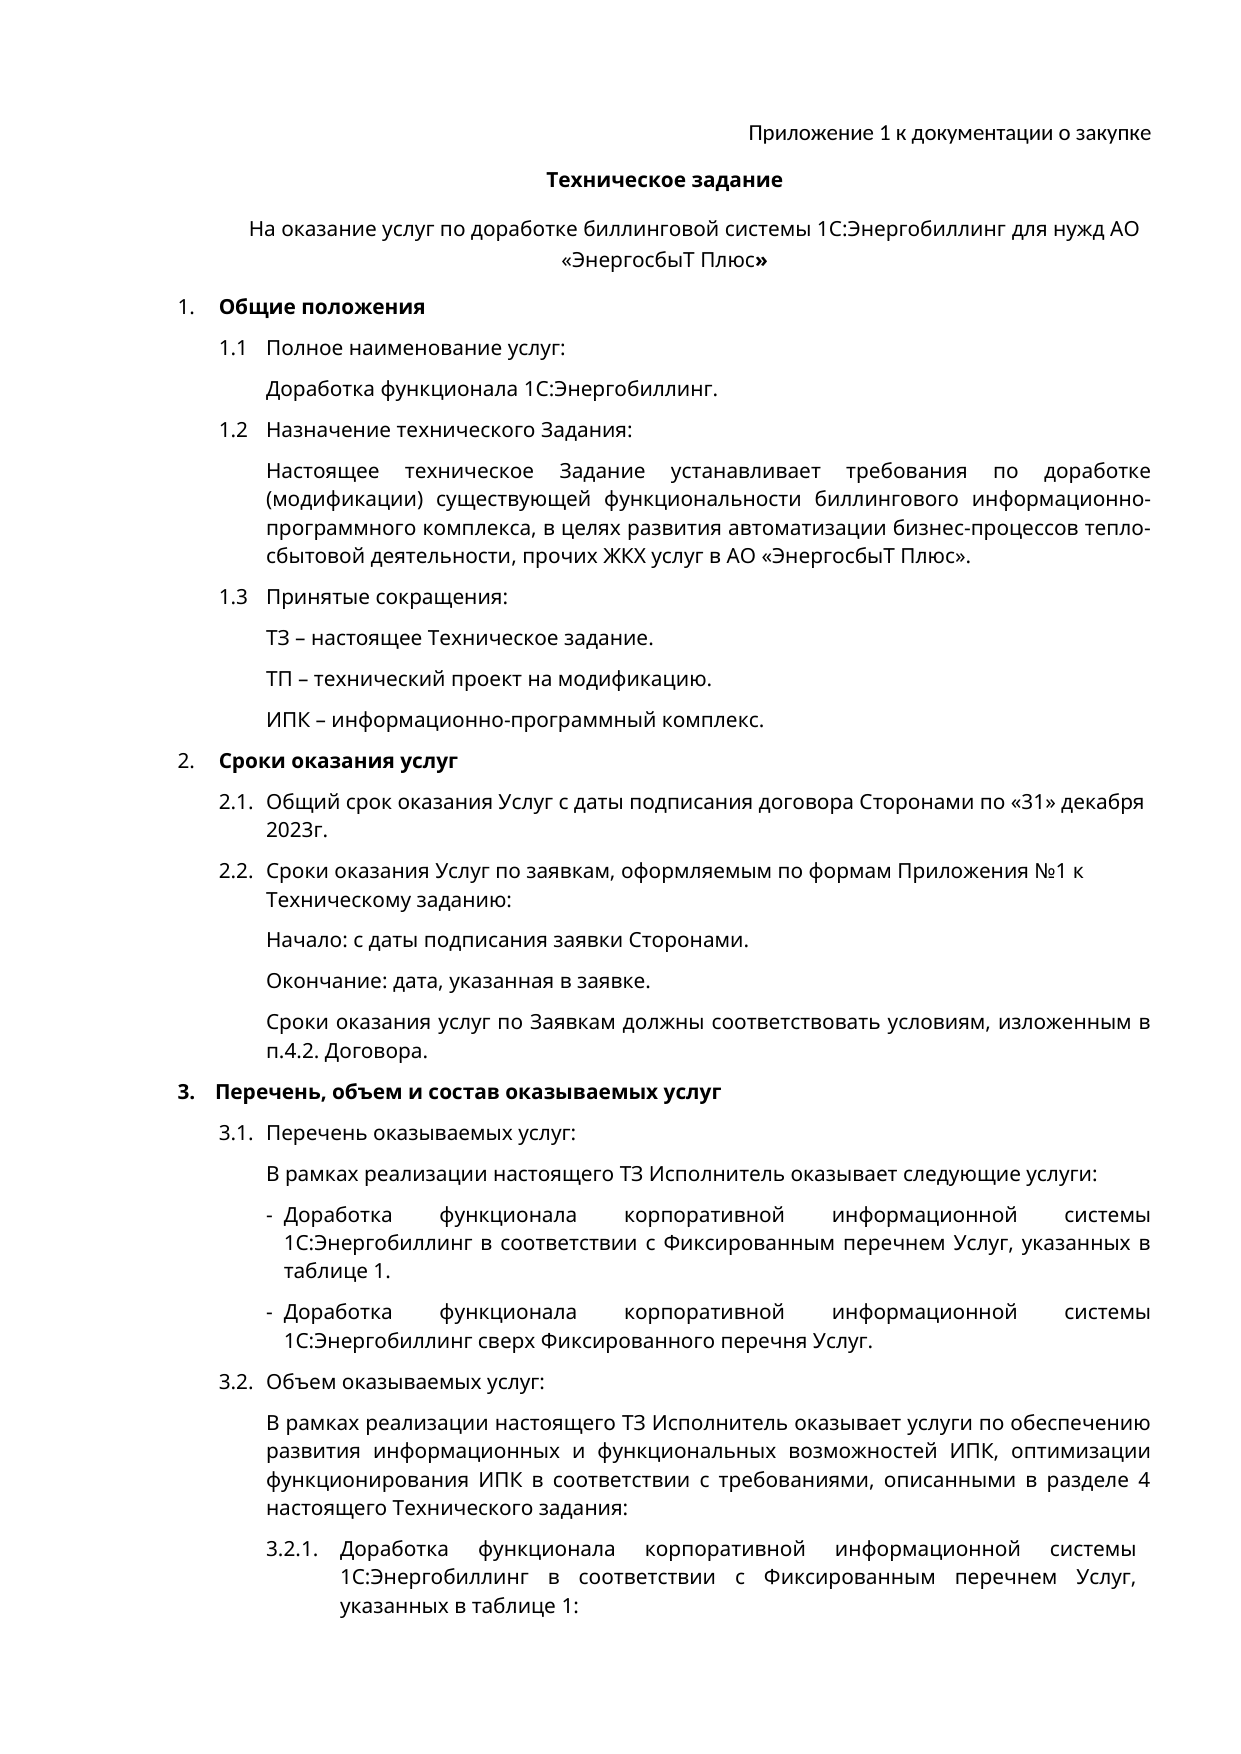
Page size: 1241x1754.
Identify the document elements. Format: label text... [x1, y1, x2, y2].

list Доработка функционала корпоративной информационной системы 1С:Энергобиллинг сверх Фиксированного перечня Услуг. [266, 1297, 1152, 1354]
text ТП – технический проект на модификацию. [266, 664, 1152, 692]
list Объем оказываемых услуг: [218, 1367, 1152, 1395]
list Принятые сокращения: [218, 582, 1152, 611]
list Перечень, объем и состав оказываемых услуг [177, 1077, 1152, 1105]
text Техническое задание [177, 165, 1152, 193]
list Перечень оказываемых услуг: [218, 1118, 1152, 1146]
list Назначение технического Задания: [218, 415, 1152, 443]
text ИПК – информационно-программный комплекс. [266, 705, 1152, 733]
text На оказание услуг по доработке биллинговой системы 1С:Энергобиллинг для нужд АО «ЭнергосбыТ Плюс» [177, 214, 1152, 273]
list Общий срок оказания Услуг с даты подписания договора Сторонами по «31» декабря 2023г. [218, 787, 1152, 844]
text В рамках реализации настоящего ТЗ Исполнитель оказывает услуги по обеспечению развития информационных и функциональных возможностей ИПК, оптимизации функционирования ИПК в соответствии с требованиями, описанными в разделе 4 настоящего Технического задания: [266, 1408, 1152, 1522]
text Приложение 1 к документации о закупке [177, 118, 1152, 146]
list Сроки оказания Услуг по заявкам, оформляемым по формам Приложения №1 к Техническому заданию: [218, 856, 1152, 913]
text Настоящее техническое Задание устанавливает требования по доработке (модификации) существующей функциональности биллингового информационно-программного комплекса, в целях развития автоматизации бизнес-процессов тепло-сбытовой деятельности, прочих ЖКХ услуг в АО «ЭнергосбыТ Плюс». [266, 456, 1152, 570]
text ТЗ – настоящее Техническое задание. [266, 623, 1152, 652]
list Полное наименование услуг: [218, 333, 1152, 362]
list Сроки оказания услуг [177, 746, 1152, 774]
text Доработка функционала 1С:Энергобиллинг. [266, 374, 1152, 402]
list Доработка функционала корпоративной информационной системы 1С:Энергобиллинг в соответствии с Фиксированным перечнем Услуг, указанных в таблице 1: [266, 1534, 1137, 1619]
text Начало: с даты подписания заявки Сторонами. [266, 926, 1152, 954]
list Общие положения [177, 292, 1152, 321]
text В рамках реализации настоящего ТЗ Исполнитель оказывает следующие услуги: [266, 1159, 1152, 1187]
text Сроки оказания услуг по Заявкам должны соответствовать условиям, изложенным в п.4.2. Договора. [266, 1007, 1152, 1064]
list Доработка функционала корпоративной информационной системы 1С:Энергобиллинг в соответствии с Фиксированным перечнем Услуг, указанных в таблице 1. [266, 1200, 1152, 1285]
text Окончание: дата, указанная в заявке. [266, 967, 1152, 995]
